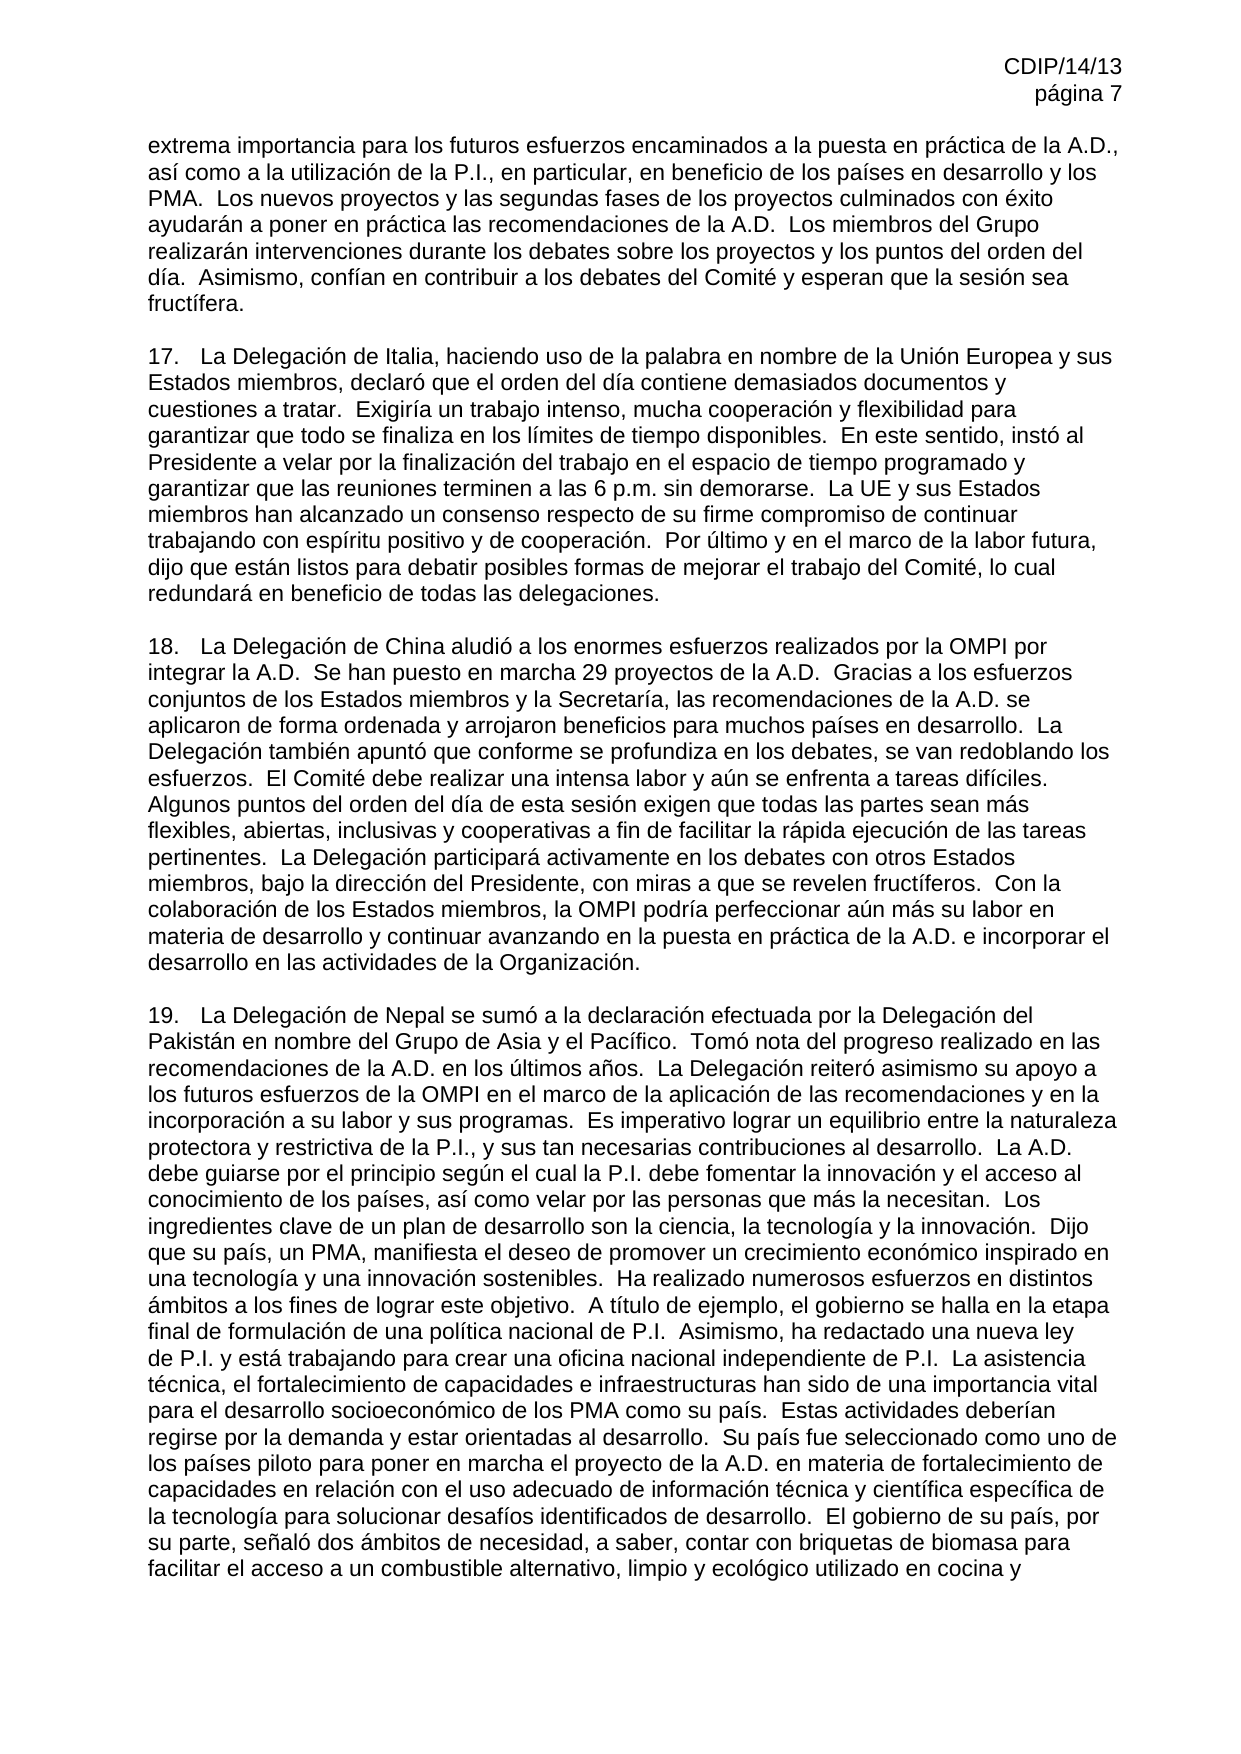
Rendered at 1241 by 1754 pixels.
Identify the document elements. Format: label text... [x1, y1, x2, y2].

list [148, 132, 1122, 317]
list La Delegación de Italia, haciendo uso de la palabra en nombre de la Unión Europea y sus Estados miembros, declaró que el orden del día contiene demasiados documentos y cuestiones a tratar. Exigiría un trabajo intenso, mucha cooperación y flexibilidad para garantizar que todo se finaliza en los límites de tiempo disponibles. En este sentido, instó al Presidente a velar por la finalización del trabajo en el espacio de tiempo programado y garantizar que las reuniones terminen a las 6 p.m. sin demorarse. La UE y sus Estados miembros han alcanzado un consenso respecto de su firme compromiso de continuar trabajando con espíritu positivo y de cooperación. Por último y en el marco de la labor futura, dijo que están listos para debatir posibles formas de mejorar el trabajo del Comité, lo cual redundará en beneficio de todas las delegaciones. [148, 343, 1122, 607]
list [148, 1002, 1122, 1582]
list La Delegación de China aludió a los enormes esfuerzos realizados por la OMPI por integrar la A.D. Se han puesto en marcha 29 proyectos de la A.D. Gracias a los esfuerzos conjuntos de los Estados miembros y la Secretaría, las recomendaciones de la A.D. se aplicaron de forma ordenada y arrojaron beneficios para muchos países en desarrollo. La Delegación también apuntó que conforme se profundiza en los debates, se van redoblando los esfuerzos. El Comité debe realizar una intensa labor y aún se enfrenta a tareas difíciles. Algunos puntos del orden del día de esta sesión exigen que todas las partes sean más flexibles, abiertas, inclusivas y cooperativas a fin de facilitar la rápida ejecución de las tareas pertinentes. La Delegación participará activamente en los debates con otros Estados miembros, bajo la dirección del Presidente, con miras a que se revelen fructíferos. Con la colaboración de los Estados miembros, la OMPI podría perfeccionar aún más su labor en materia de desarrollo y continuar avanzando en la puesta en práctica de la A.D. e incorporar el desarrollo en las actividades de la Organización. [148, 633, 1122, 976]
